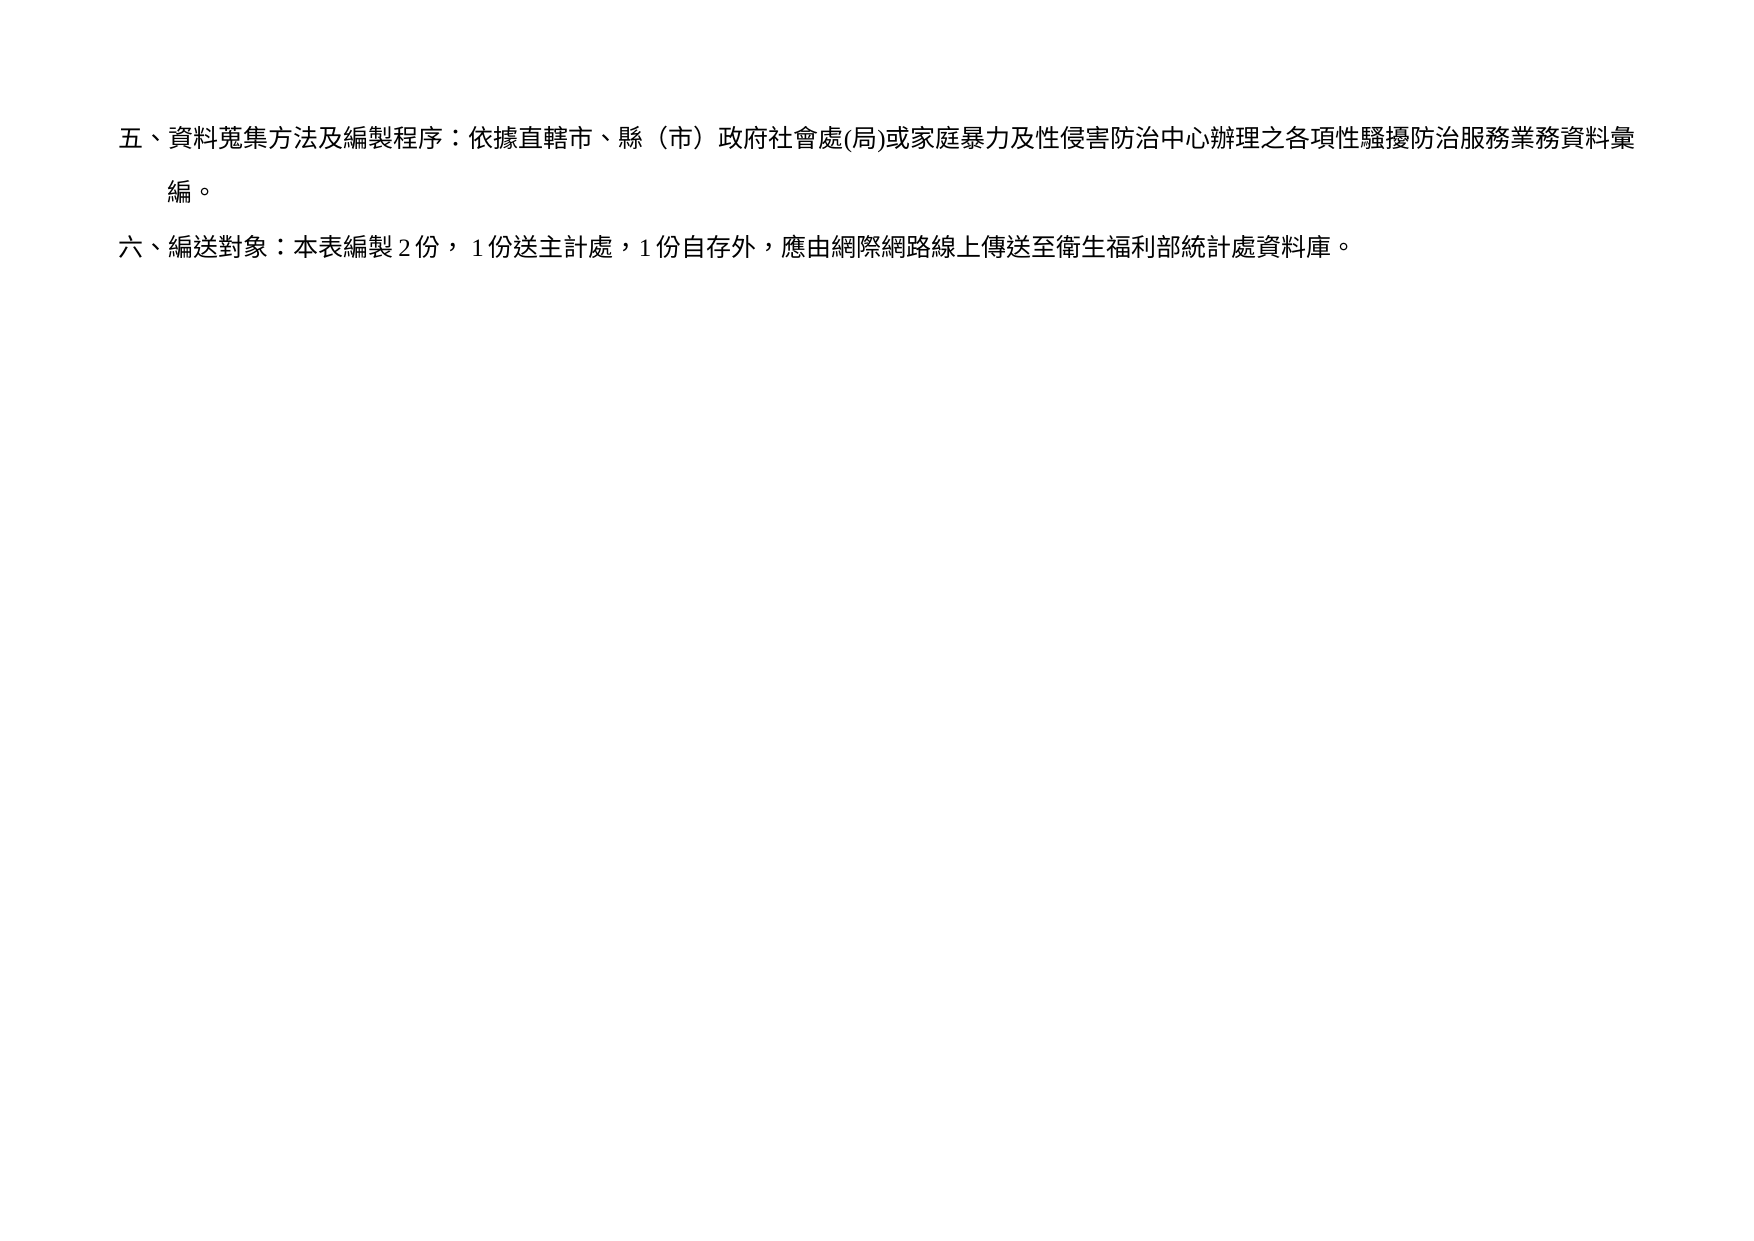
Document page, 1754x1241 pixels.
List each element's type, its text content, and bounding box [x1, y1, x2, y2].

text 五、資料蒐集方法及編製程序：依據直轄市、縣（市）政府社會處(局)或家庭暴力及性侵害防治中心辦理之各項性騷擾防治服務業務資料彙編。 [118, 118, 1636, 209]
text 六、編送對象：本表編製2份， 1份送主計處，1份自存外，應由網際網路線上傳送至衛生福利部統計處資料庫。 [118, 227, 1636, 263]
